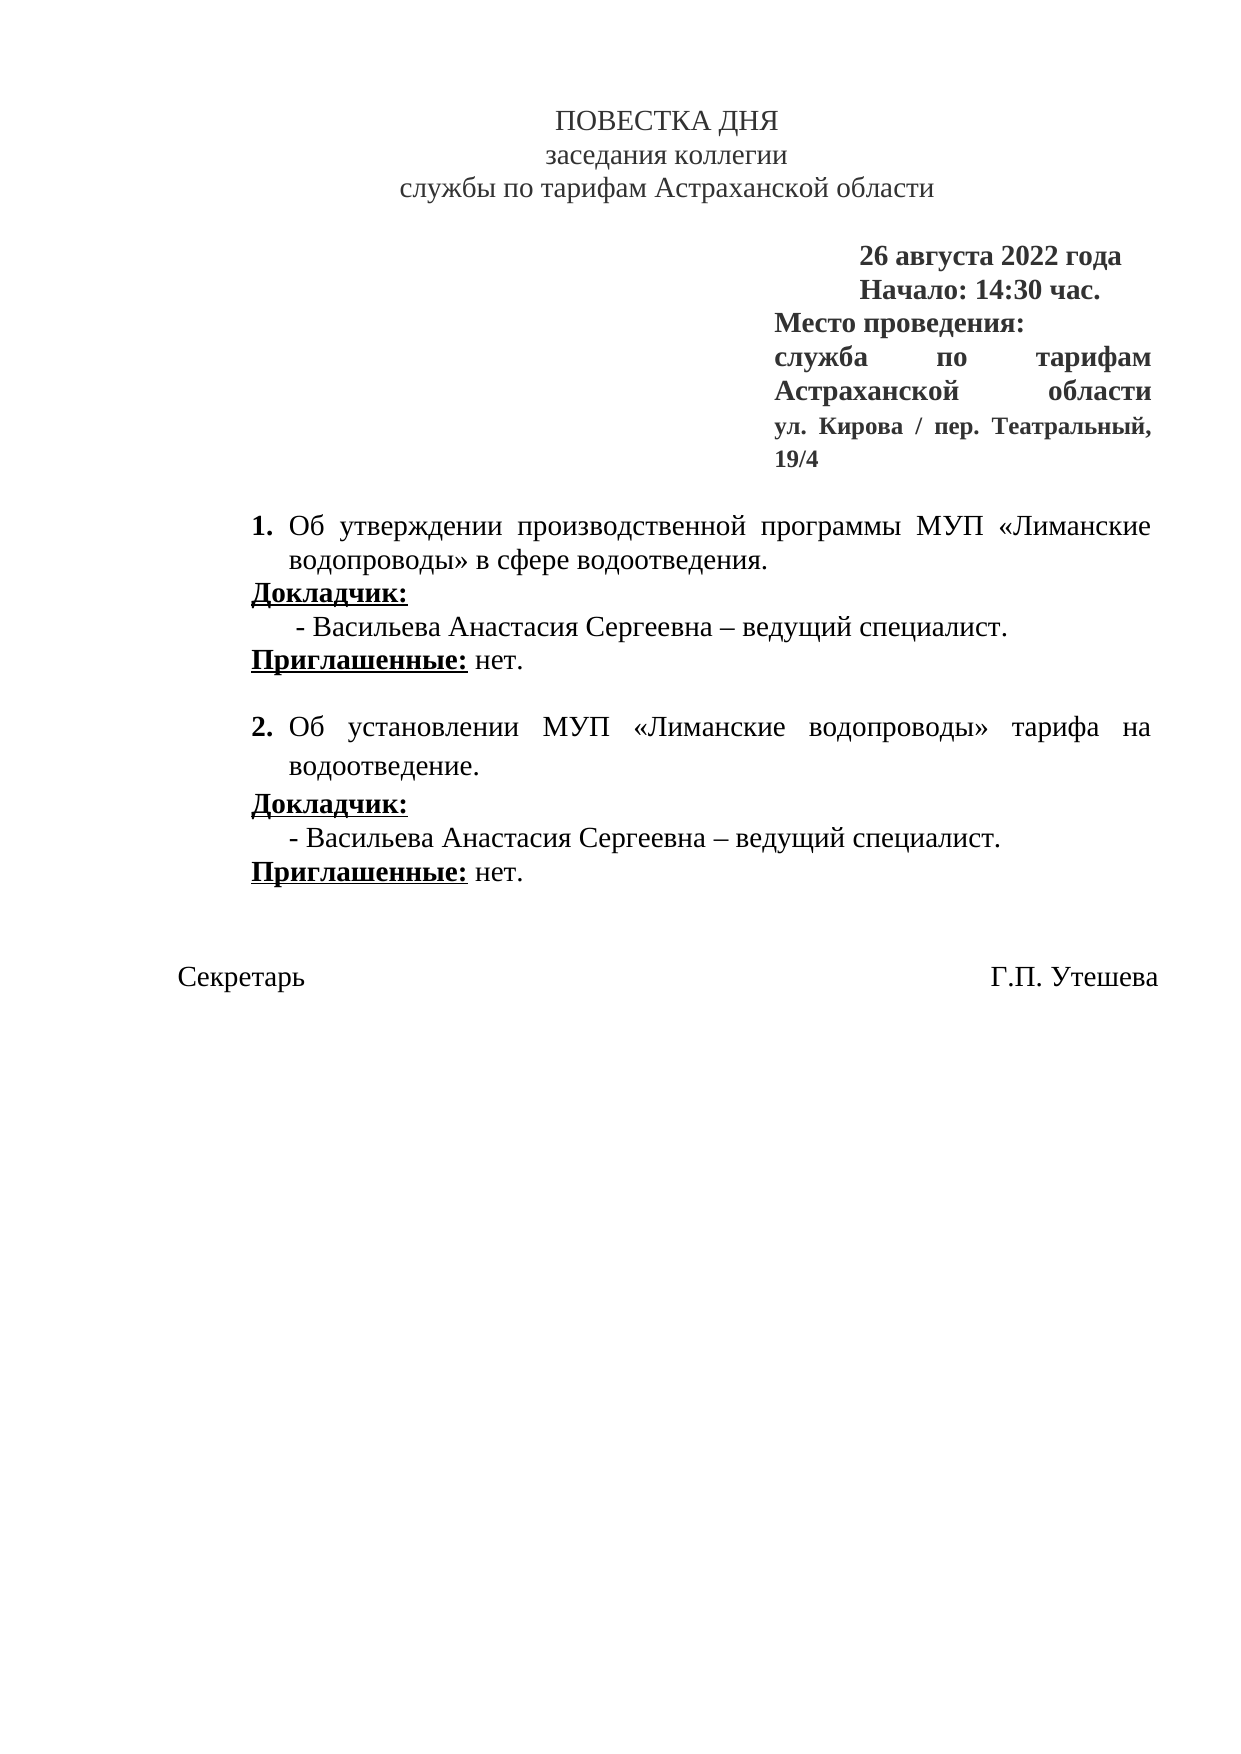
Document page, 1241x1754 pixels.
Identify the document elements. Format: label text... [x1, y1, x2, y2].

text ПОВЕСТКА ДНЯ [182, 103, 1152, 137]
text службы по тарифам Астраханской области [182, 171, 1152, 205]
text 26 августа 2022 года [774, 238, 1152, 272]
text Секретарь Г.П. Утешева [177, 959, 1160, 993]
text Приглашенные: нет. [177, 854, 1152, 887]
list Докладчик: [251, 575, 1152, 609]
text Начало: 14:30 час. [774, 272, 1152, 306]
list Об установлении МУП «Лиманские водопроводы» тарифа на водоотведение. [251, 709, 1152, 782]
text - Васильева Анастасия Сергеевна – ведущий специалист. [177, 609, 1160, 642]
text Приглашенные: нет. [177, 642, 1152, 676]
list Об утверждении производственной программы МУП «Лиманские водопроводы» в сфере водоотведения. [251, 508, 1152, 575]
text заседания коллегии [181, 137, 1152, 171]
list - Васильева Анастасия Сергеевна – ведущий специалист. [289, 820, 1152, 854]
text служба по тарифам Астраханской области ул. Кирова / пер. Театральный, 19/4 [774, 340, 1152, 475]
text Место проведения: [774, 306, 1152, 340]
text Докладчик: [251, 787, 1152, 820]
